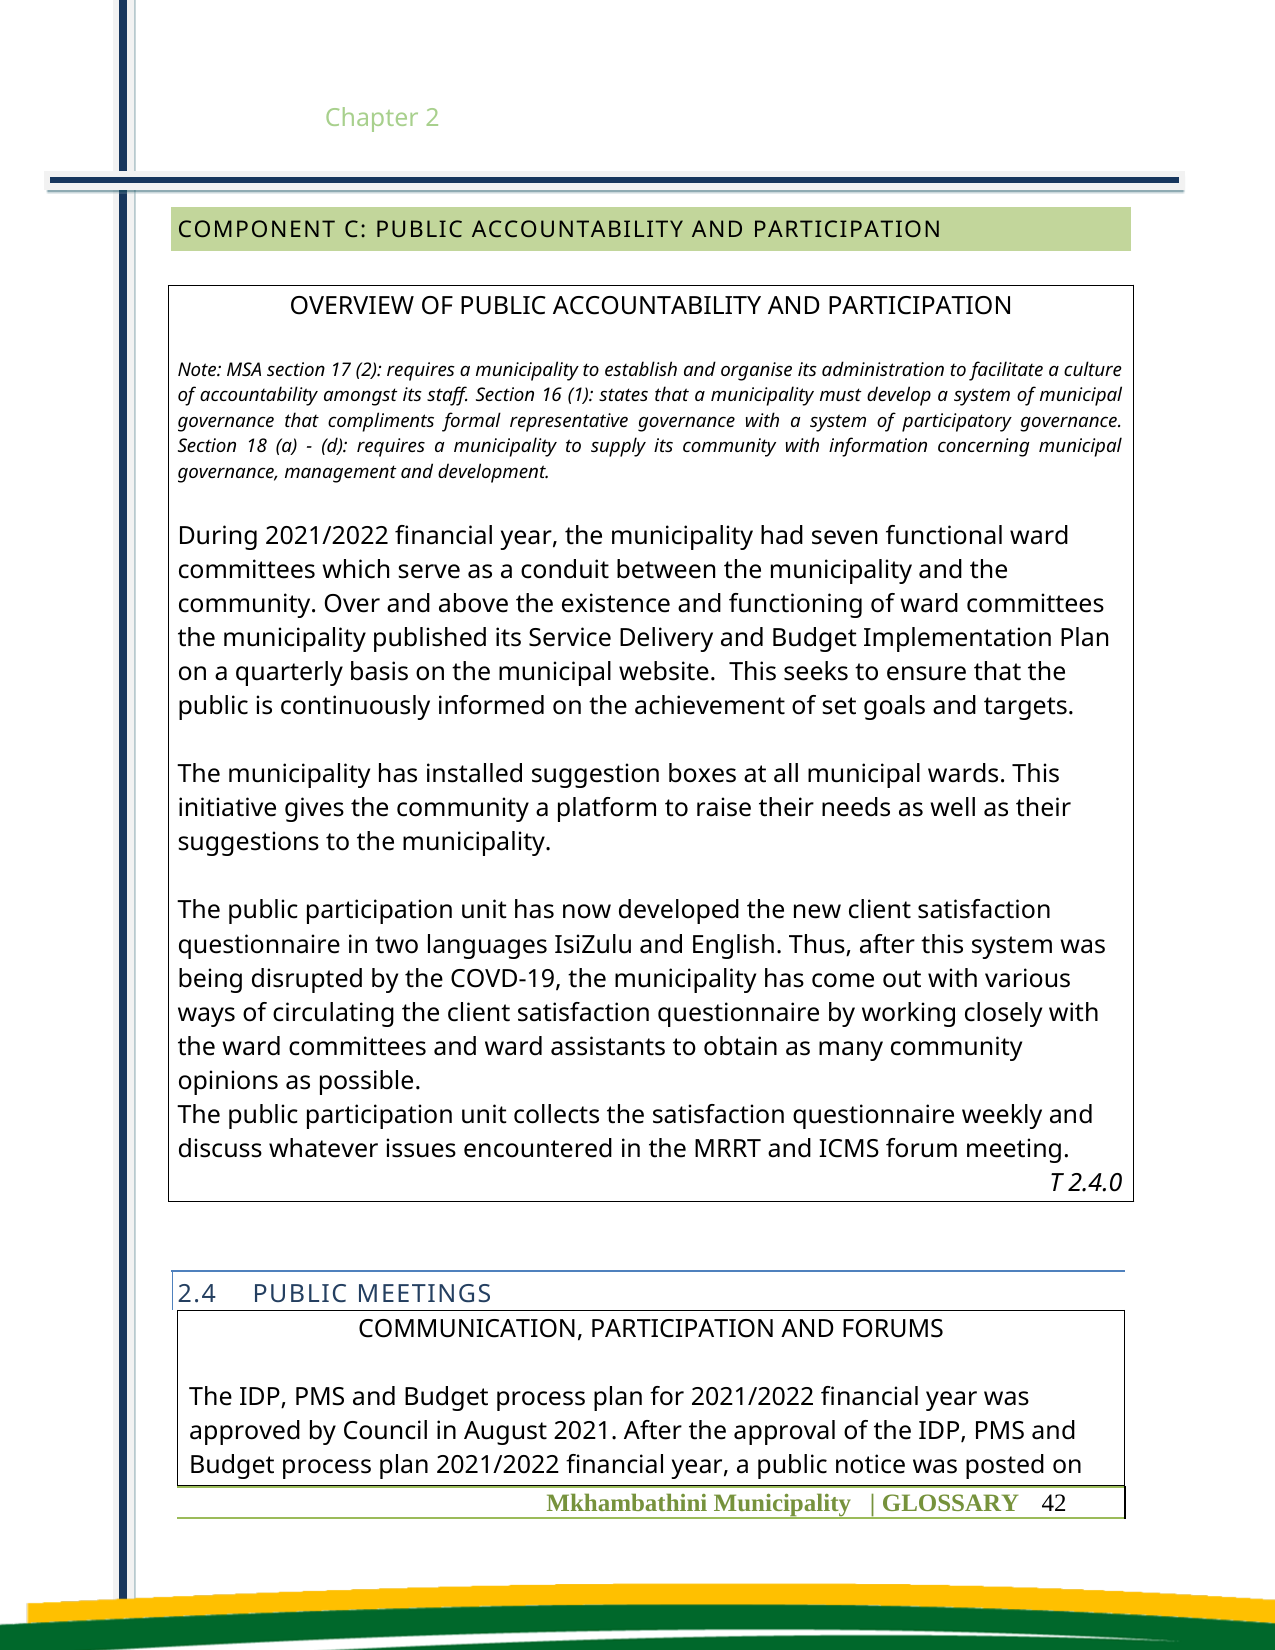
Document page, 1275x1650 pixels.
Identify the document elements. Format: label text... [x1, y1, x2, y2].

subtitle 2.4 PUBLIC MEETINGS [173, 1272, 1125, 1310]
text OVERVIEW OF PUBLIC ACCOUNTABILITY AND PARTICIPATION [169, 286, 1133, 322]
text The public participation unit has now developed the new client satisfaction questionnaire in two languages IsiZulu and English. Thus, after this system was being disrupted by the COVD-19, the municipality has come out with various ways of circulating the client satisfaction questionnaire by working closely with the ward committees and ward assistants to obtain as many community opinions as possible. [177, 892, 1125, 1097]
text Note: MSA section 17 (2): requires a municipality to establish and organise its administration to facilitate a culture of accountability amongst its staff. Section 16 (1): states that a municipality must develop a system of municipal governance that compliments formal representative governance with a system of participatory governance. Section 18 (a) - (d): requires a municipality to supply its community with information concerning municipal governance, management and development. [177, 356, 1125, 483]
text The municipality has installed suggestion boxes at all municipal wards. This initiative gives the community a platform to raise their needs as well as their suggestions to the municipality. [177, 756, 1125, 858]
text T 2.4.0 [169, 1162, 1133, 1201]
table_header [178, 1311, 1124, 1485]
text During 2021/2022 financial year, the municipality had seven functional ward committees which serve as a conduit between the municipality and the community. Over and above the existence and functioning of ward committees the municipality published its Service Delivery and Budget Implementation Plan on a quarterly basis on the municipal website. This seeks to ensure that the public is continuously informed on the achievement of set goals and targets. [177, 517, 1125, 722]
text The public participation unit collects the satisfaction questionnaire weekly and discuss whatever issues encountered in the MRRT and ICMS forum meeting. [177, 1097, 1125, 1162]
picture [0, 1583, 1275, 1650]
subtitle COMPONENT C: PUBLIC ACCOUNTABILITY AND PARTICIPATION [177, 213, 1125, 244]
